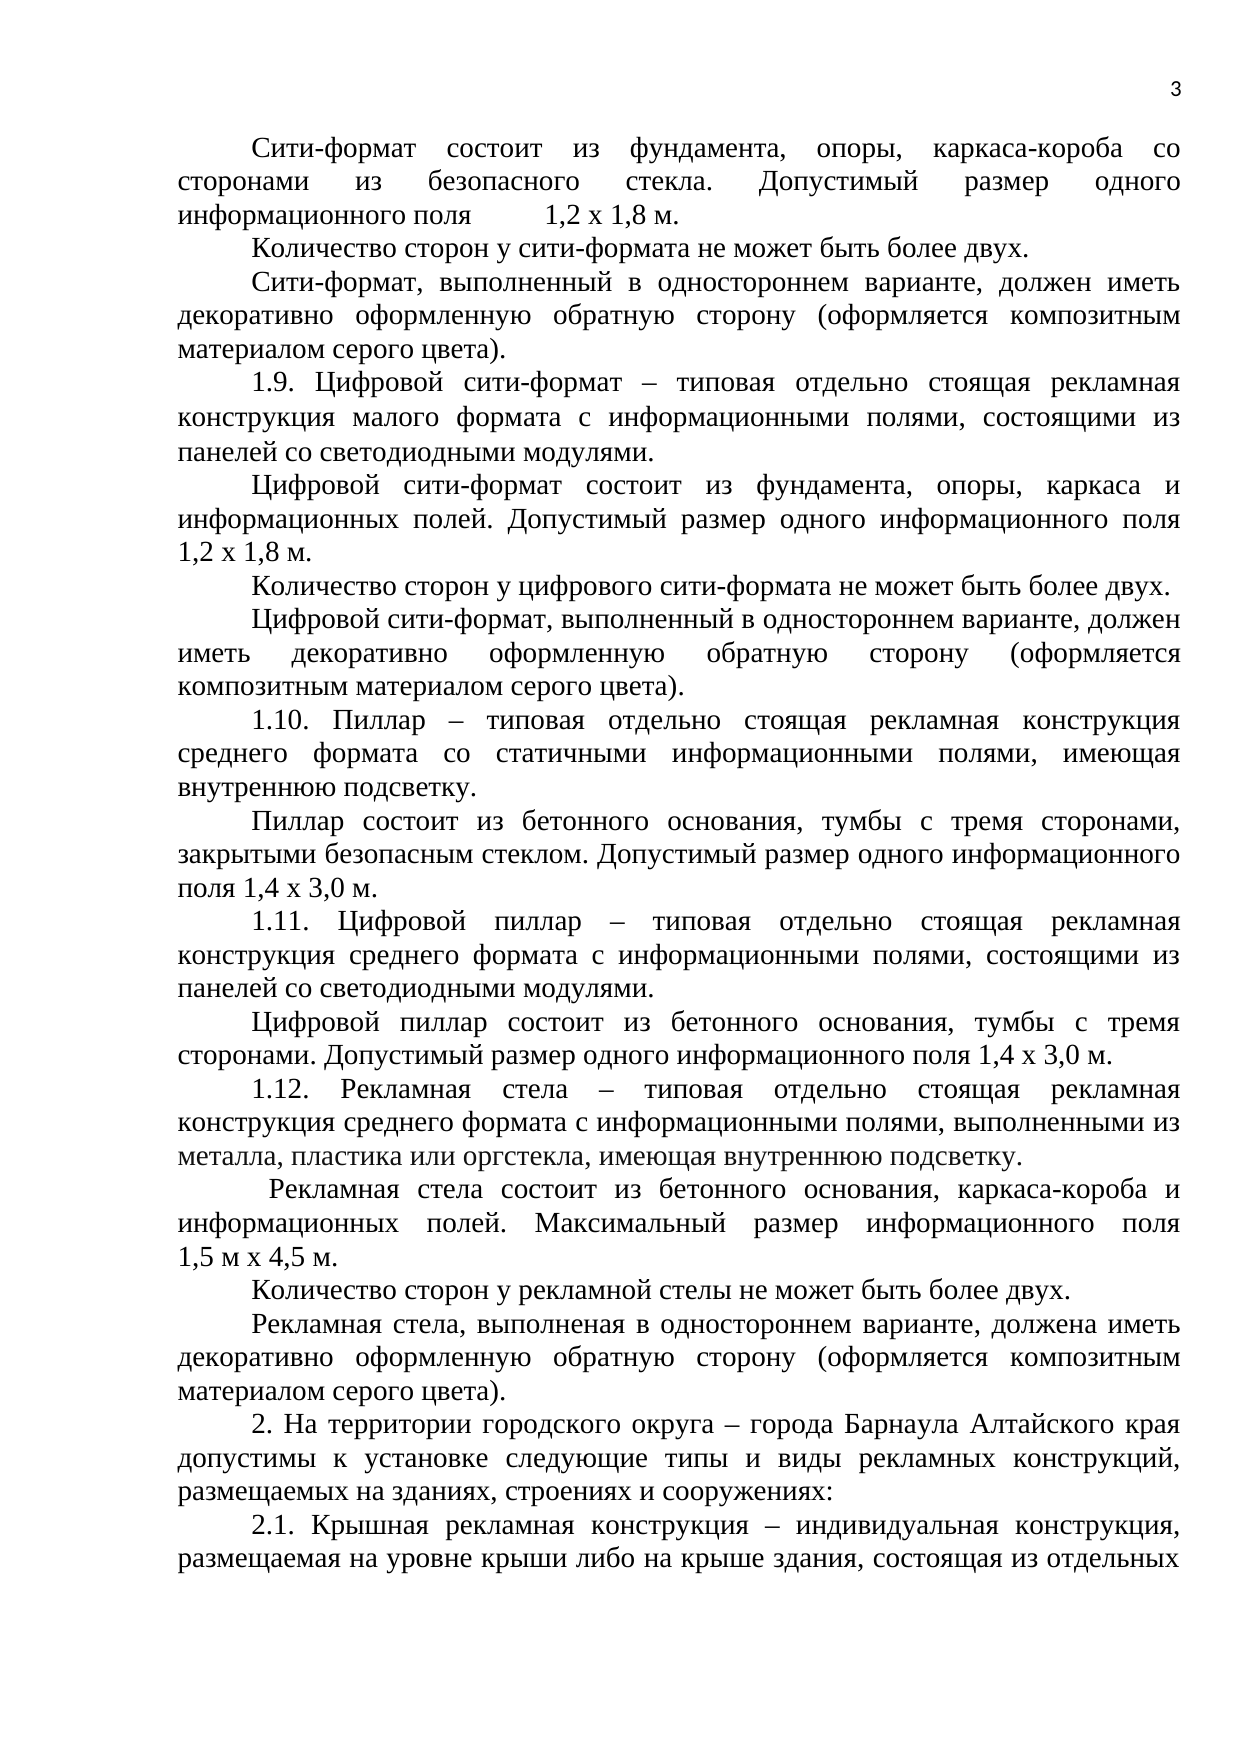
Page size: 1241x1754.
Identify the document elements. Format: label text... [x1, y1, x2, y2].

text Пиллар состоит из бетонного основания, тумбы с тремя сторонами, закрытыми безопасным стеклом. Допустимый размер одного информационного поля 1,4 х 3,0 м. [177, 803, 1181, 903]
text Количество сторон у цифрового сити-формата не может быть более двух. [177, 568, 1181, 601]
text Количество сторон у рекламной стелы не может быть более двух. [177, 1272, 1181, 1306]
text 1.11. Цифровой пиллар – типовая отдельно стоящая рекламная конструкция среднего формата с информационными полями, состоящими из панелей со светодиодными модулями. [177, 903, 1181, 1004]
text 1.12. Рекламная стела – типовая отдельно стоящая рекламная конструкция среднего формата с информационными полями, выполненными из металла, пластика или оргстекла, имеющая внутреннюю подсветку. [177, 1071, 1181, 1172]
text Сити-формат, выполненный в одностороннем варианте, должен иметь декоративно оформленную обратную сторону (оформляется композитным материалом серого цвета). [177, 264, 1181, 364]
text Рекламная стела, выполненая в одностороннем варианте, должена иметь декоративно оформленную обратную сторону (оформляется композитным материалом серого цвета). [177, 1306, 1181, 1406]
text 2. На территории городского округа – города Барнаула Алтайского края допустимы к установке следующие типы и виды рекламных конструкций, размещаемых на зданиях, строениях и сооружениях: [177, 1406, 1181, 1507]
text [177, 1507, 1181, 1574]
text Сити-формат состоит из фундамента, опоры, каркаса-короба со сторонами из безопасного стекла. Допустимый размер одного информационного поля 1,2 x 1,8 м. [177, 130, 1181, 230]
text Рекламная стела состоит из бетонного основания, каркаса-короба и информационных полей. Максимальный размер информационного поля 1,5 м х 4,5 м. [177, 1172, 1181, 1272]
text 1.10. Пиллар – типовая отдельно стоящая рекламная конструкция среднего формата со статичными информационными полями, имеющая внутреннюю подсветку. [177, 702, 1181, 803]
text Цифровой сити-формат состоит из фундамента, опоры, каркаса и информационных полей. Допустимый размер одного информационного поля 1,2 x 1,8 м. [177, 467, 1181, 568]
text Цифровой пиллар состоит из бетонного основания, тумбы с тремя сторонами. Допустимый размер одного информационного поля 1,4 х 3,0 м. [177, 1004, 1181, 1071]
text Количество сторон у сити-формата не может быть более двух. [177, 230, 1181, 264]
text 1.9. Цифровой сити-формат – типовая отдельно стоящая рекламная конструкция малого формата с информационными полями, состоящими из панелей со светодиодными модулями. [177, 364, 1181, 467]
text Цифровой сити-формат, выполненный в одностороннем варианте, должен иметь декоративно оформленную обратную сторону (оформляется композитным материалом серого цвета). [177, 601, 1181, 702]
